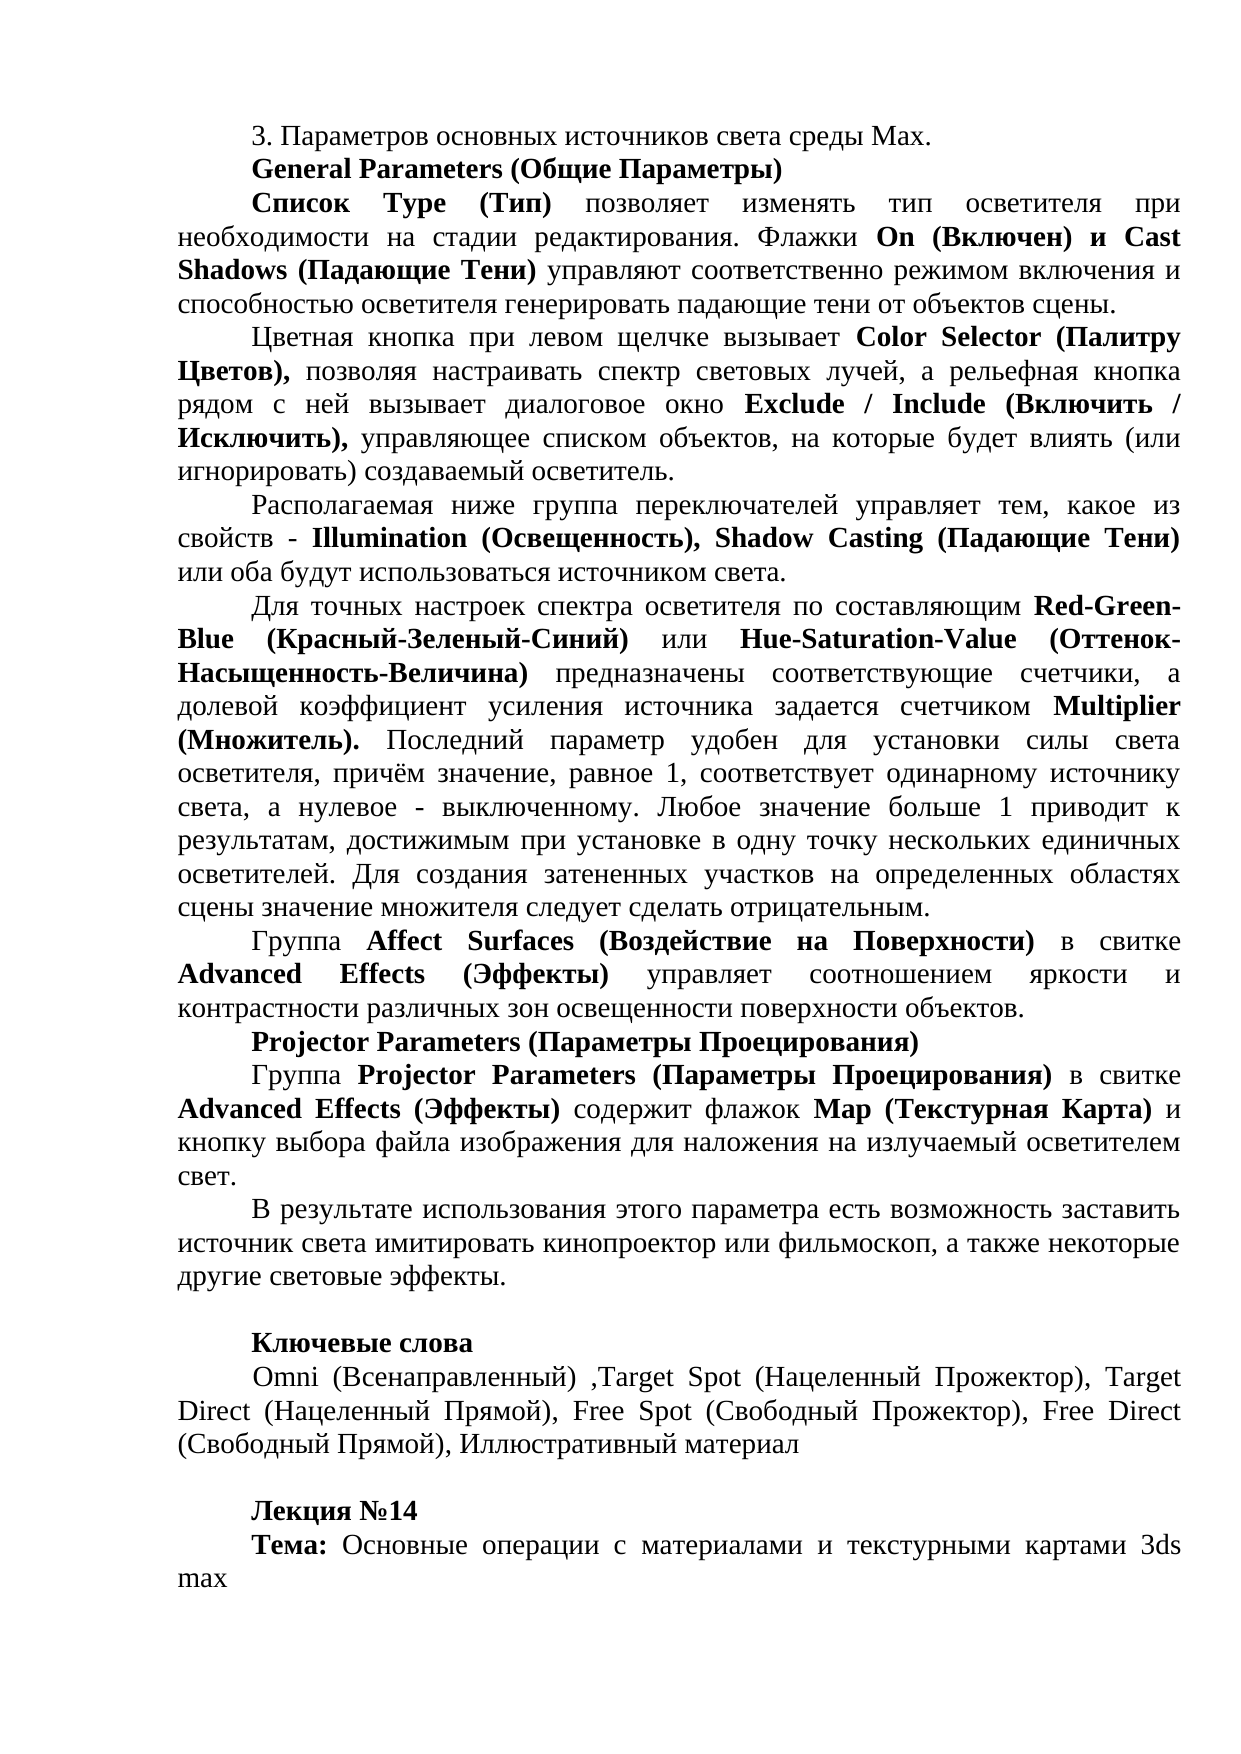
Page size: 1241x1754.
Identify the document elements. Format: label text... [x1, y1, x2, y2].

text Список Туре (Тип) позволяет изменять тип осветителя при необходимости на стадии редактирования. Флажки On (Включен) и Cast Shadows (Падающие Тени) управляют соответственно режимом включения и способностью осветителя генерировать падающие тени от объектов сцены. [177, 185, 1181, 319]
text Группа Affect Surfaces (Воздействие на Поверхности) в свитке Advanced Effects (Эффекты) управляет соотношением яркости и контрастности различных зон освещенности поверхности объектов. [177, 923, 1181, 1024]
text General Parameters (Общие Параметры) [177, 152, 1181, 185]
text Группа Projector Parameters (Параметры Проецирования) в свитке Advanced Effects (Эффекты) содержит флажок Map (Текстурная Карта) и кнопку выбора файла изображения для наложения на излучаемый осветителем свет. [177, 1057, 1181, 1191]
text 3. Параметров основных источников света среды Мах. [177, 118, 1181, 152]
text Projector Parameters (Параметры Проецирования) [177, 1024, 1181, 1057]
text Лекция №14 [177, 1493, 1181, 1527]
text Тема: Основные операции с материалами и текстурными картами 3ds max [177, 1527, 1181, 1594]
text Ключевые слова [177, 1326, 1181, 1359]
text Для точных настроек спектра осветителя по составляющим Red-Green-Blue (Красный-Зеленый-Синий) или Hue-Saturation-Value (Оттенок-Насыщенность-Величина) предназначены соответствующие счетчики, а долевой коэффициент усиления источника задается счетчиком Multiplier (Множитель). Последний параметр удобен для установки силы света осветителя, причём значение, равное 1, соответствует одинарному источнику света, а нулевое - выключенному. Любое значение больше 1 приводит к результатам, достижимым при установке в одну точку нескольких единичных осветителей. Для создания затененных участков на определенных областях сцены значение множителя следует сделать отрицательным. [177, 588, 1181, 923]
text В результате использования этого параметра есть возможность заставить источник света имитировать кинопроектор или фильмоскоп, а также некоторые другие световые эффекты. [177, 1191, 1181, 1292]
text Цветная кнопка при левом щелчке вызывает Color Selector (Палитру Цветов), позволяя настраивать спектр световых лучей, а рельефная кнопка рядом с ней вызывает диалоговое окно Exclude / Include (Включить / Исключить), управляющее списком объектов, на которые будет влиять (или игнорировать) создаваемый осветитель. [177, 319, 1181, 487]
text Располагаемая ниже группа переключателей управляет тем, какое из свойств - Illumination (Освещенность), Shadow Casting (Падающие Тени) или оба будут использоваться источником света. [177, 487, 1181, 588]
text Omni (Всенаправленный) ,Target Spot (Нацеленный Прожектор), Target Direct (Нацеленный Прямой), Free Spot (Свободный Прожектор), Free Direct (Свободный Прямой), Иллюстративный материал [177, 1359, 1181, 1460]
